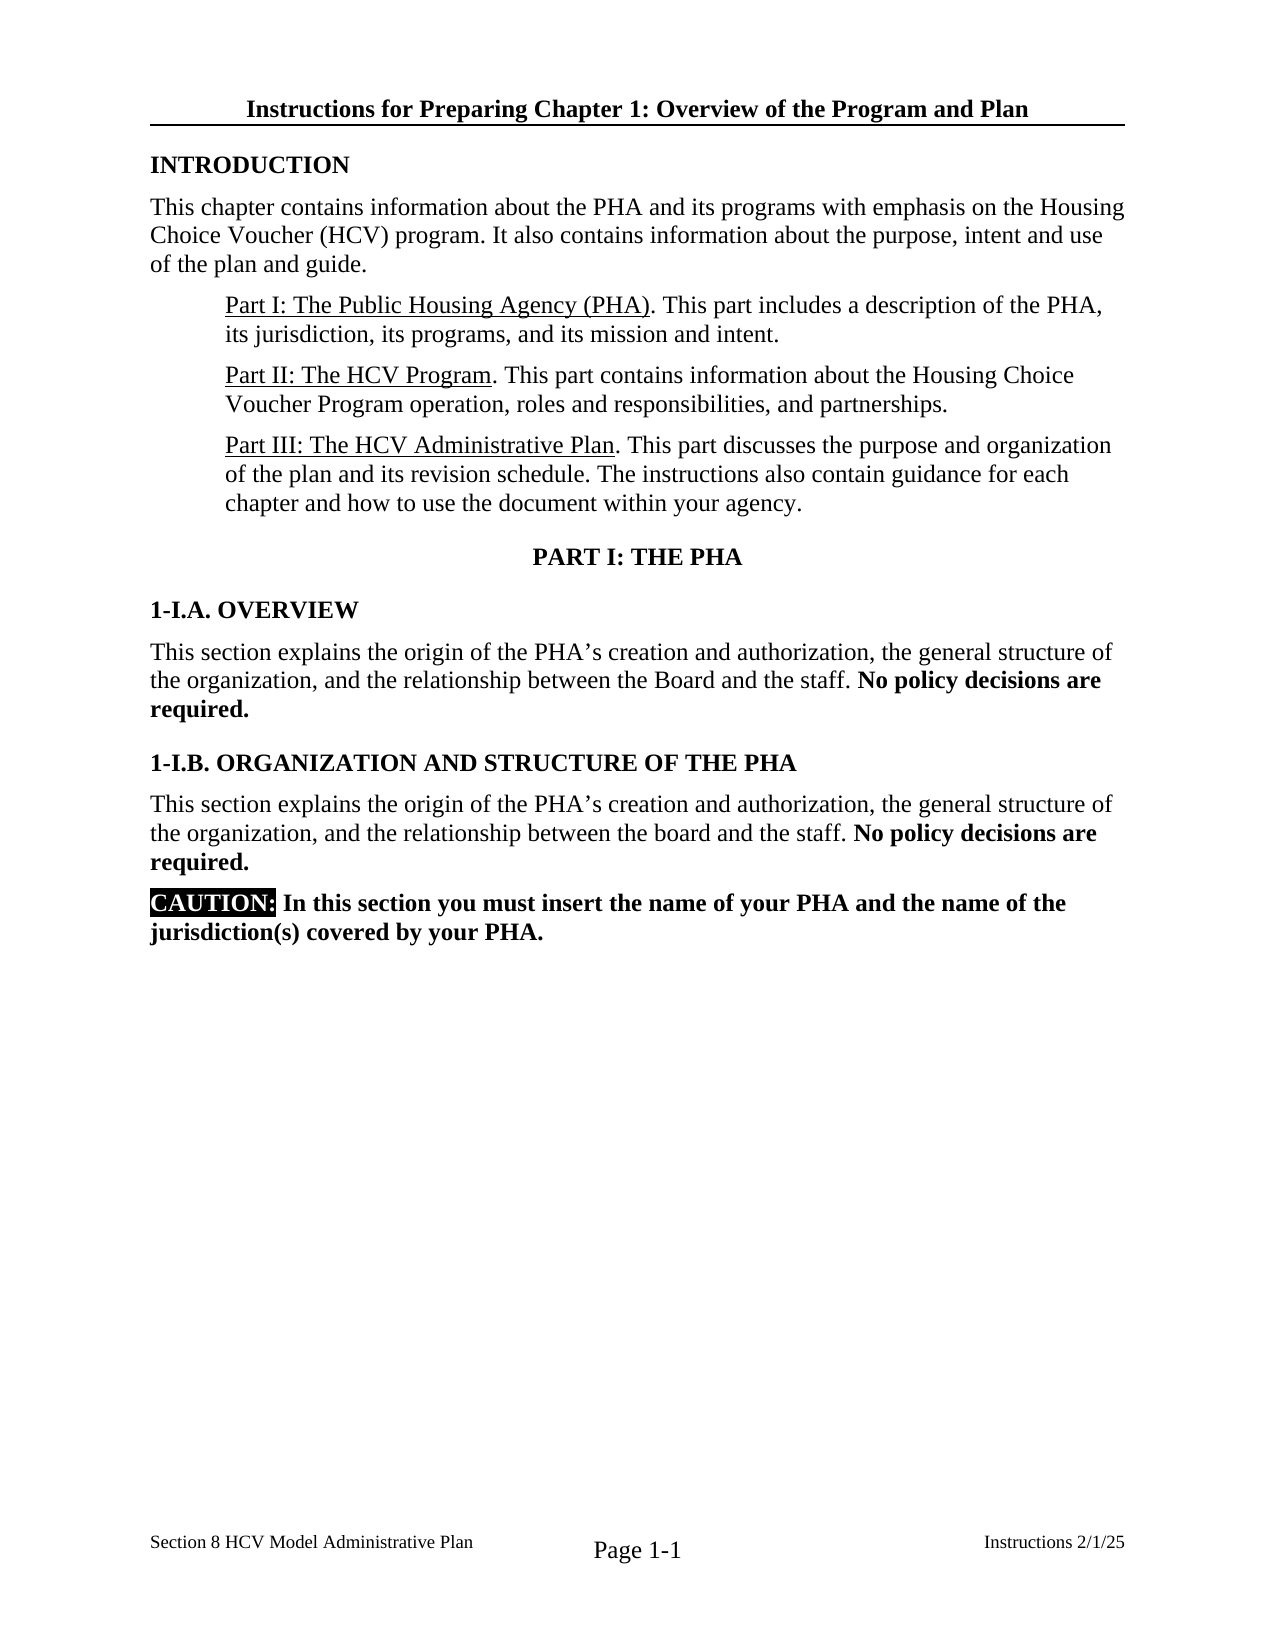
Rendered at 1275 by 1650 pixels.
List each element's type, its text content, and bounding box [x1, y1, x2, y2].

text Part I: The Public Housing Agency (PHA). This part includes a description of the PHA, its jurisdiction, its programs, and its mission and intent. [225, 291, 1125, 348]
text This chapter contains information about the PHA and its programs with emphasis on the Housing Choice Voucher (HCV) program. It also contains information about the purpose, intent and use of the plan and guide. [150, 192, 1125, 278]
text PART I: THE PHA [150, 542, 1125, 571]
text 1-I.A. OVERVIEW [150, 596, 1125, 624]
text 1-I.B. ORGANIZATION AND STRUCTURE OF THE PHA [150, 748, 1125, 777]
text Part II: The HCV Program. This part contains information about the Housing Choice Voucher Program operation, roles and responsibilities, and partnerships. [225, 361, 1125, 418]
text This section explains the origin of the PHA’s creation and authorization, the general structure of the organization, and the relationship between the board and the staff. No policy decisions are required. [150, 789, 1125, 876]
text Part III: The HCV Administrative Plan. This part discusses the purpose and organization of the plan and its revision schedule. The instructions also contain guidance for each chapter and how to use the document within your agency. [225, 431, 1125, 517]
text This section explains the origin of the PHA’s creation and authorization, the general structure of the organization, and the relationship between the Board and the staff. No policy decisions are required. [150, 637, 1125, 723]
text CAUTION: In this section you must insert the name of your PHA and the name of the jurisdiction(s) covered by your PHA. [150, 888, 1125, 946]
text INTRODUCTION [150, 151, 1125, 179]
